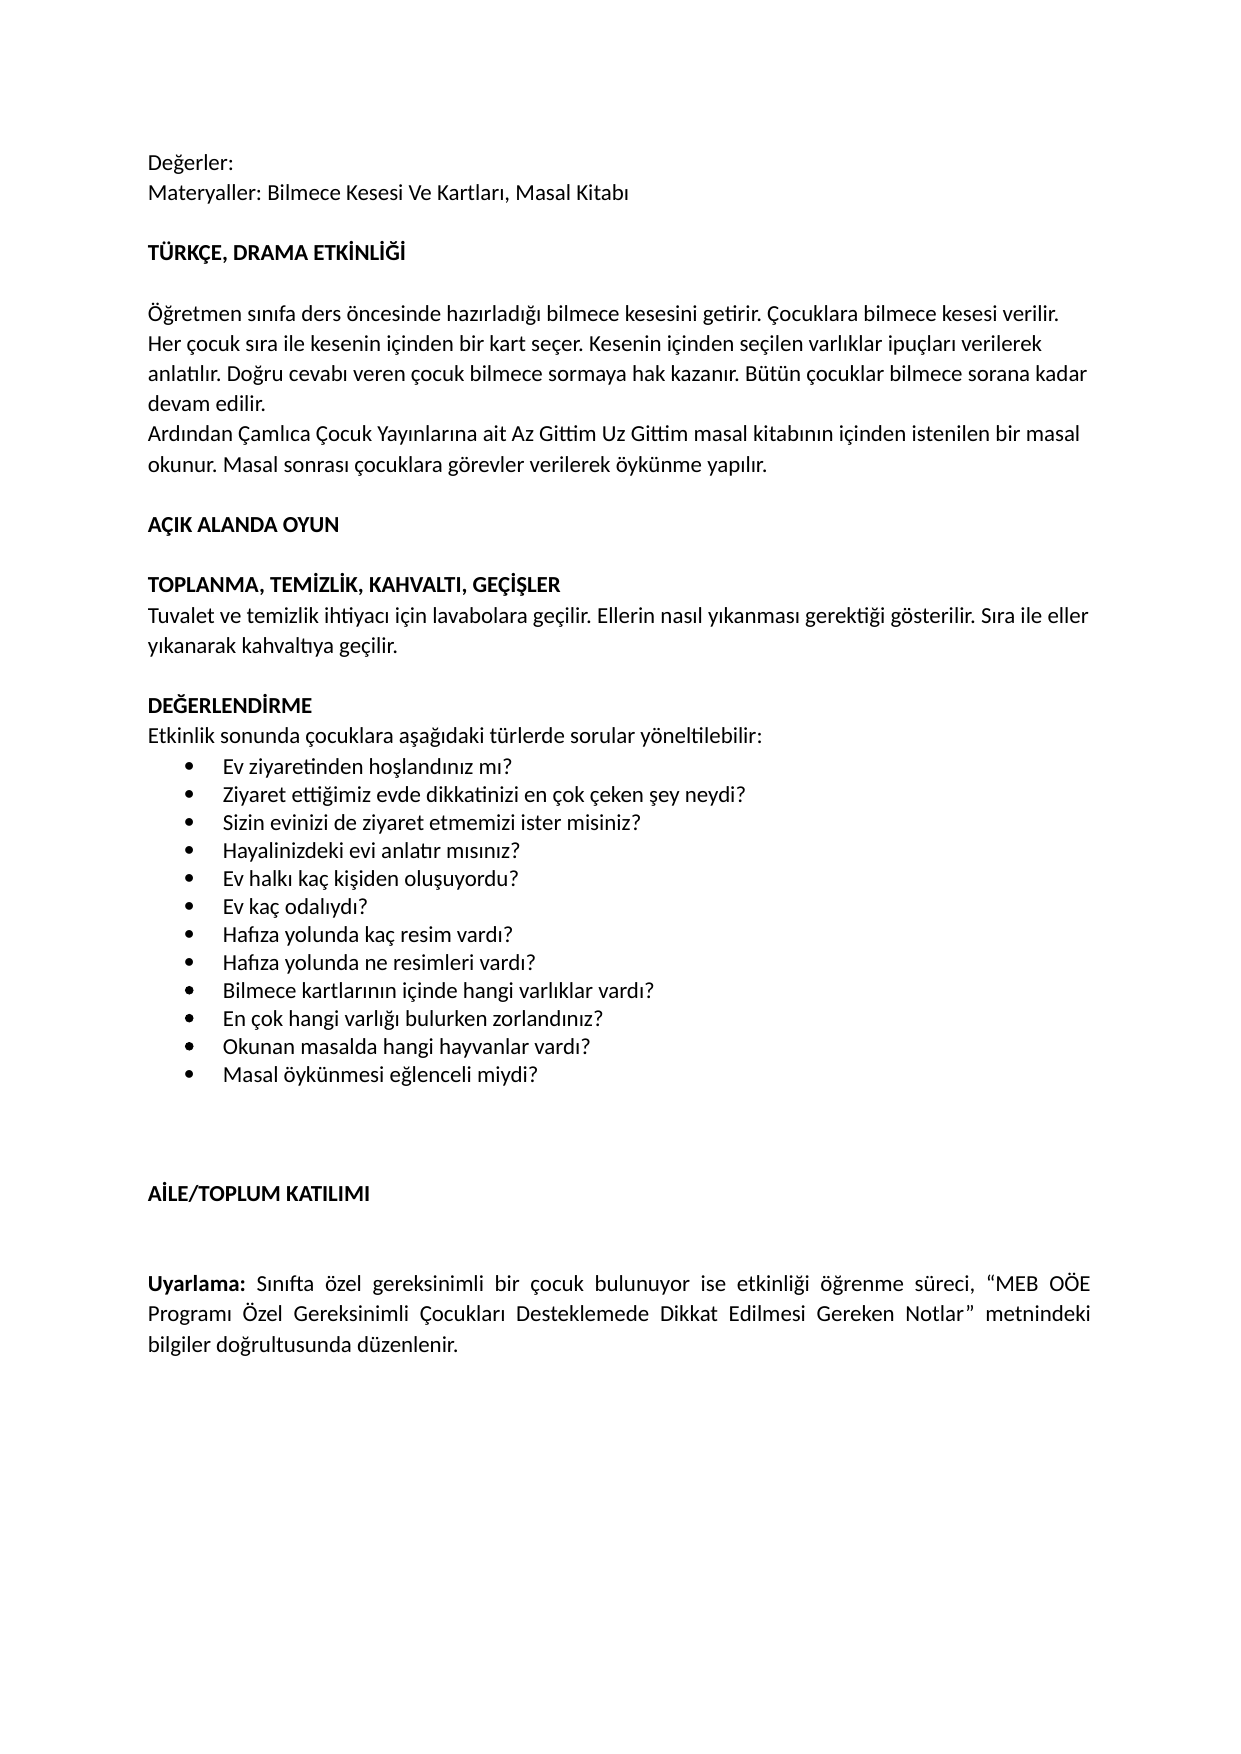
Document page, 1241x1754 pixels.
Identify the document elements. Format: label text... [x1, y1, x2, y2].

list Hafıza yolunda kaç resim vardı? [185, 920, 1093, 948]
list Bilmece kartlarının içinde hangi varlıklar vardı? [185, 976, 1093, 1004]
list Ev halkı kaç kişiden oluşuyordu? [185, 864, 1093, 892]
text Değerler: [148, 148, 1093, 176]
list Ziyaret ettiğimiz evde dikkatinizi en çok çeken şey neydi? [185, 780, 1093, 808]
text TÜRKÇE, DRAMA ETKİNLİĞİ [148, 238, 1093, 266]
list Hafıza yolunda ne resimleri vardı? [185, 948, 1093, 976]
list Okunan masalda hangi hayvanlar vardı? [185, 1032, 1093, 1060]
text TOPLANMA, TEMİZLİK, KAHVALTI, GEÇİŞLER [148, 571, 1093, 598]
text AİLE/TOPLUM KATILIMI [148, 1179, 1093, 1207]
text AÇIK ALANDA OYUN [148, 510, 1093, 538]
text Tuvalet ve temizlik ihtiyacı için lavabolara geçilir. Ellerin nasıl yıkanması gerektiği gösterilir. Sıra ile eller yıkanarak kahvaltıya geçilir. [148, 601, 1093, 659]
text Etkinlik sonunda çocuklara aşağıdaki türlerde sorular yöneltilebilir: [148, 722, 1093, 749]
list En çok hangi varlığı bulurken zorlandınız? [185, 1004, 1093, 1032]
list Hayalinizdeki evi anlatır mısınız? [185, 836, 1093, 864]
text Uyarlama: Sınıfta özel gereksinimli bir çocuk bulunuyor ise etkinliği öğrenme süreci, “MEB OÖE Programı Özel Gereksinimli Çocukları Desteklemede Dikkat Edilmesi Gereken Notlar” metnindeki bilgiler doğrultusunda düzenlenir. [148, 1269, 1093, 1358]
list Sizin evinizi de ziyaret etmemizi ister misiniz? [185, 808, 1093, 836]
list Ev kaç odalıydı? [185, 892, 1093, 920]
text Materyaller: Bilmece Kesesi Ve Kartları, Masal Kitabı [148, 178, 1093, 206]
list Masal öykünmesi eğlenceli miydi? [185, 1060, 1093, 1088]
list Ev ziyaretinden hoşlandınız mı? [185, 752, 1093, 780]
text Ardından Çamlıca Çocuk Yayınlarına ait Az Gittim Uz Gittim masal kitabının içinden istenilen bir masal okunur. Masal sonrası çocuklara görevler verilerek öykünme yapılır. [148, 419, 1093, 478]
text DEĞERLENDİRME [148, 691, 1093, 719]
text Öğretmen sınıfa ders öncesinde hazırladığı bilmece kesesini getirir. Çocuklara bilmece kesesi verilir. Her çocuk sıra ile kesenin içinden bir kart seçer. Kesenin içinden seçilen varlıklar ipuçları verilerek anlatılır. Doğru cevabı veren çocuk bilmece sormaya hak kazanır. Bütün çocuklar bilmece sorana kadar devam edilir. [148, 299, 1093, 417]
